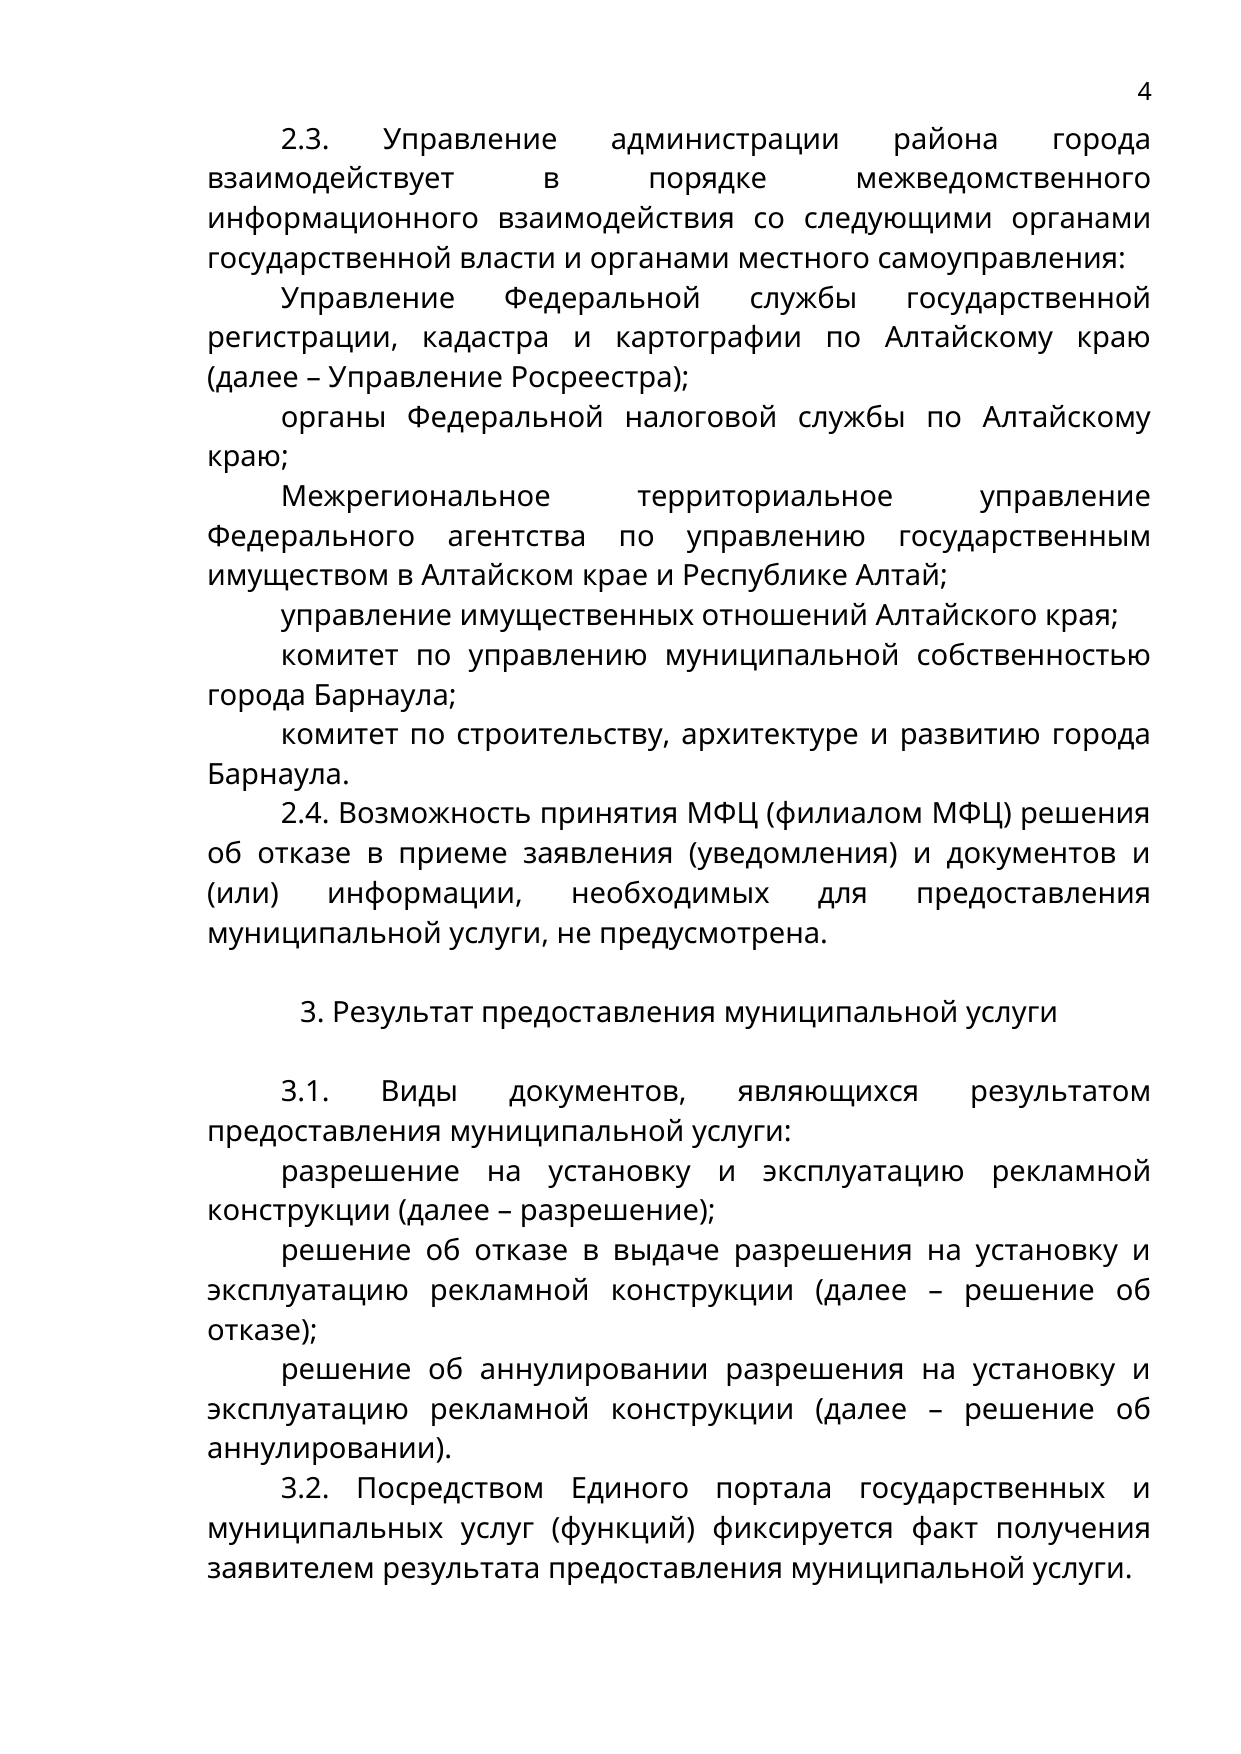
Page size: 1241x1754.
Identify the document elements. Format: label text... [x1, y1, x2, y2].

text управление имущественных отношений Алтайского края; [207, 594, 1152, 634]
text Управление Федеральной службы государственной регистрации, кадастра и картографии по Алтайскому краю (далее – Управление Росреестра); [207, 277, 1152, 396]
text 3. Результат предоставления муниципальной услуги [207, 991, 1152, 1031]
text комитет по управлению муниципальной собственностью города Барнаула; [207, 634, 1152, 713]
text 3.1. Виды документов, являющихся результатом предоставления муниципальной услуги: [207, 1071, 1152, 1150]
text 3.2. Посредством Единого портала государственных и муниципальных услуг (функций) фиксируется факт получения заявителем результата предоставления муниципальной услуги. [207, 1467, 1152, 1587]
text разрешение на установку и эксплуатацию рекламной конструкции (далее – разрешение); [207, 1150, 1152, 1229]
text 2.4. Возможность принятия МФЦ (филиалом МФЦ) решения об отказе в приеме заявления (уведомления) и документов и (или) информации, необходимых для предоставления муниципальной услуги, не предусмотрена. [207, 793, 1152, 952]
text органы Федеральной налоговой службы по Алтайскому краю; [207, 396, 1152, 475]
text Межрегиональное территориальное управление Федерального агентства по управлению государственным имуществом в Алтайском крае и Республике Алтай; [207, 475, 1152, 594]
text 2.3. Управление администрации района города взаимодействует в порядке межведомственного информационного взаимодействия со следующими органами государственной власти и органами местного самоуправления: [207, 118, 1152, 277]
text решение об аннулировании разрешения на установку и эксплуатацию рекламной конструкции (далее – решение об аннулировании). [207, 1348, 1152, 1467]
text комитет по строительству, архитектуре и развитию города Барнаула. [207, 713, 1152, 793]
text решение об отказе в выдаче разрешения на установку и эксплуатацию рекламной конструкции (далее – решение об отказе); [207, 1229, 1152, 1348]
